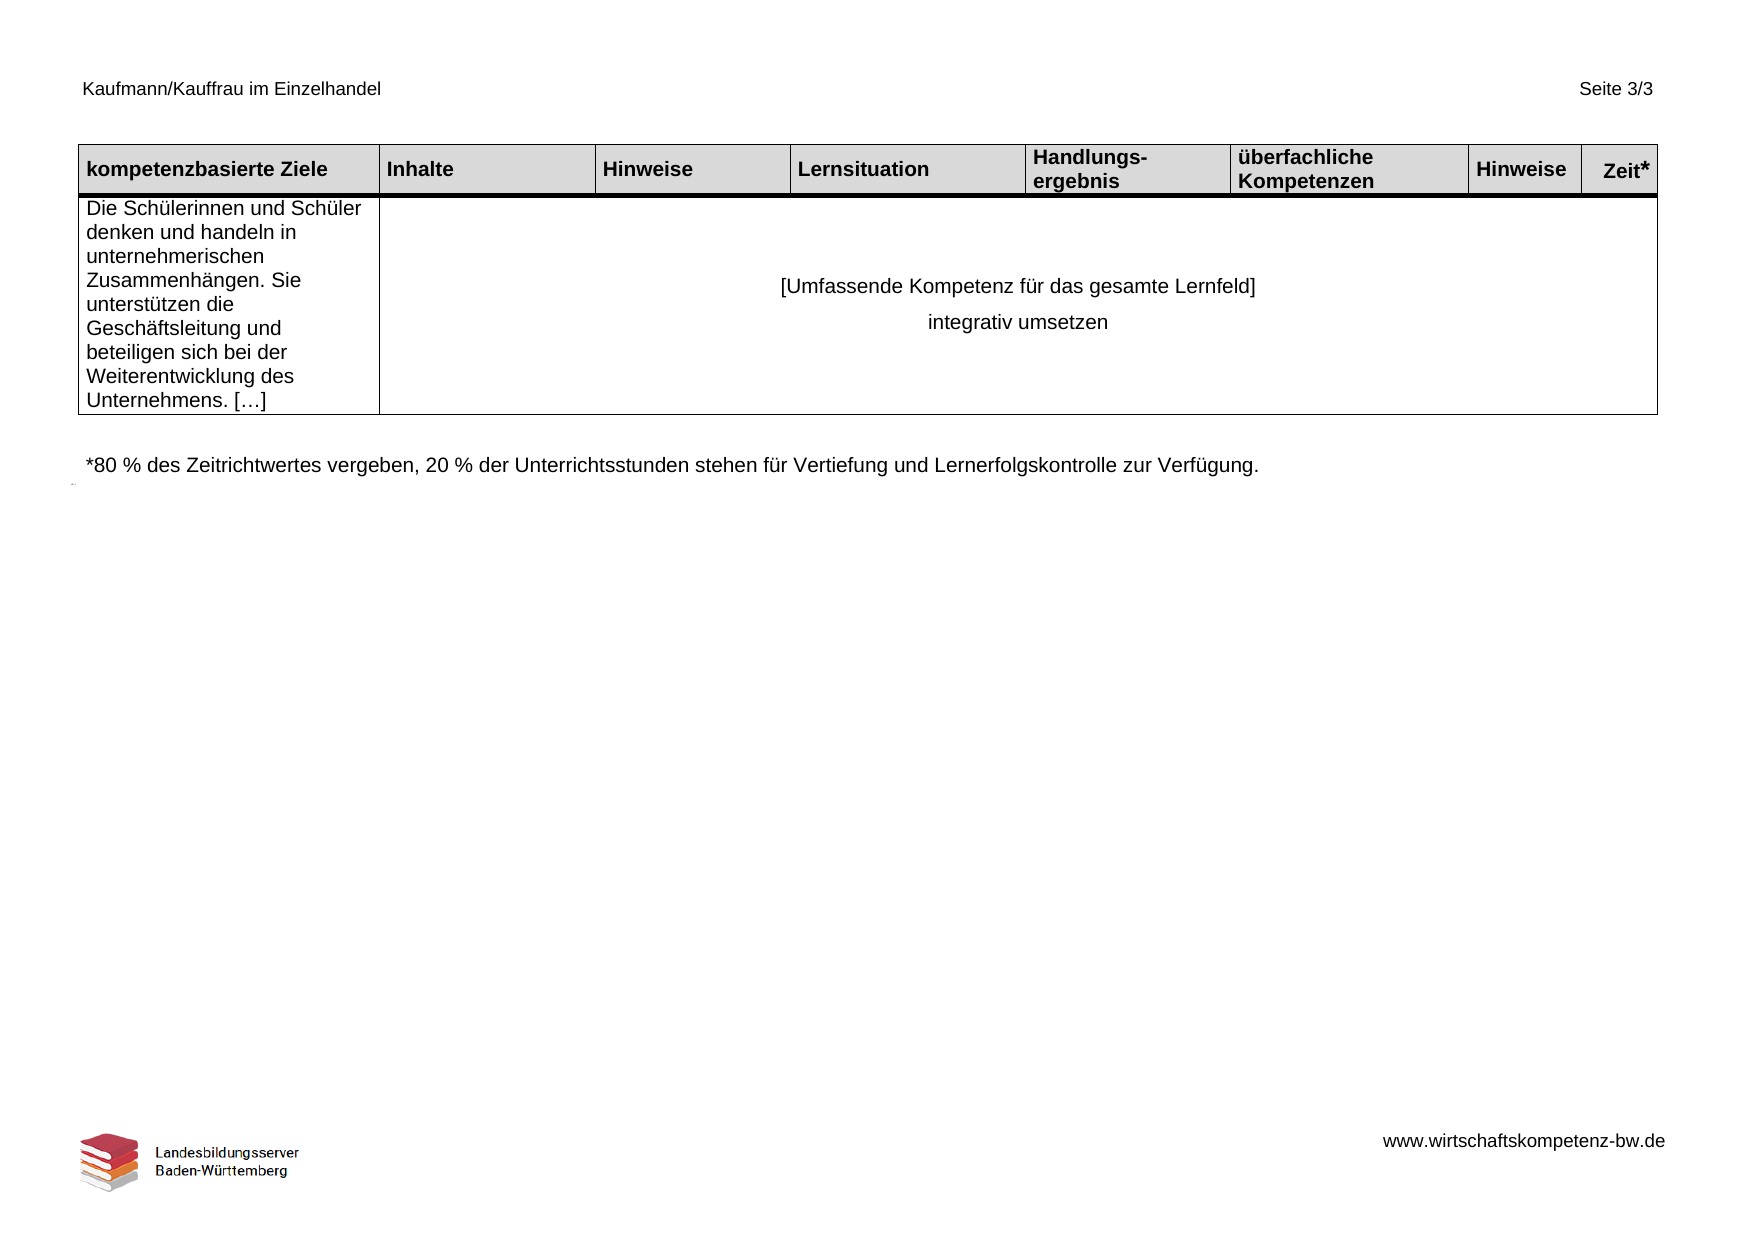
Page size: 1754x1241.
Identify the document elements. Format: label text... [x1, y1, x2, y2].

table_header überfachliche Kompetenzen [1231, 145, 1468, 193]
text *80 % des Zeitrichtwertes vergeben, 20 % der Unterrichtsstunden stehen für Vertiefung und Lernerfolgskontrolle zur Verfügung. [86, 452, 1665, 476]
table_header kompetenzbasierte Ziele [79, 145, 379, 193]
table_header Inhalte [380, 145, 595, 193]
table_header Lernsituation [791, 145, 1025, 193]
table_header Handlungs- ergebnis [1026, 145, 1230, 193]
picture [70, 1122, 306, 1197]
table_header Zeit* [1582, 145, 1657, 193]
table_cell [Umfassende Kompetenz für das gesamte Lernfeld] integrativ umsetzen [380, 198, 1657, 414]
table_header Hinweise [596, 145, 790, 193]
table_header Hinweise [1469, 145, 1581, 193]
table_cell Die Schülerinnen und Schüler denken und handeln in unternehmerischen Zusammenhängen. Sie unterstützen die Geschäftsleitung und beteiligen sich bei der Weiterentwicklung des Unternehmens. […] [79, 198, 379, 414]
